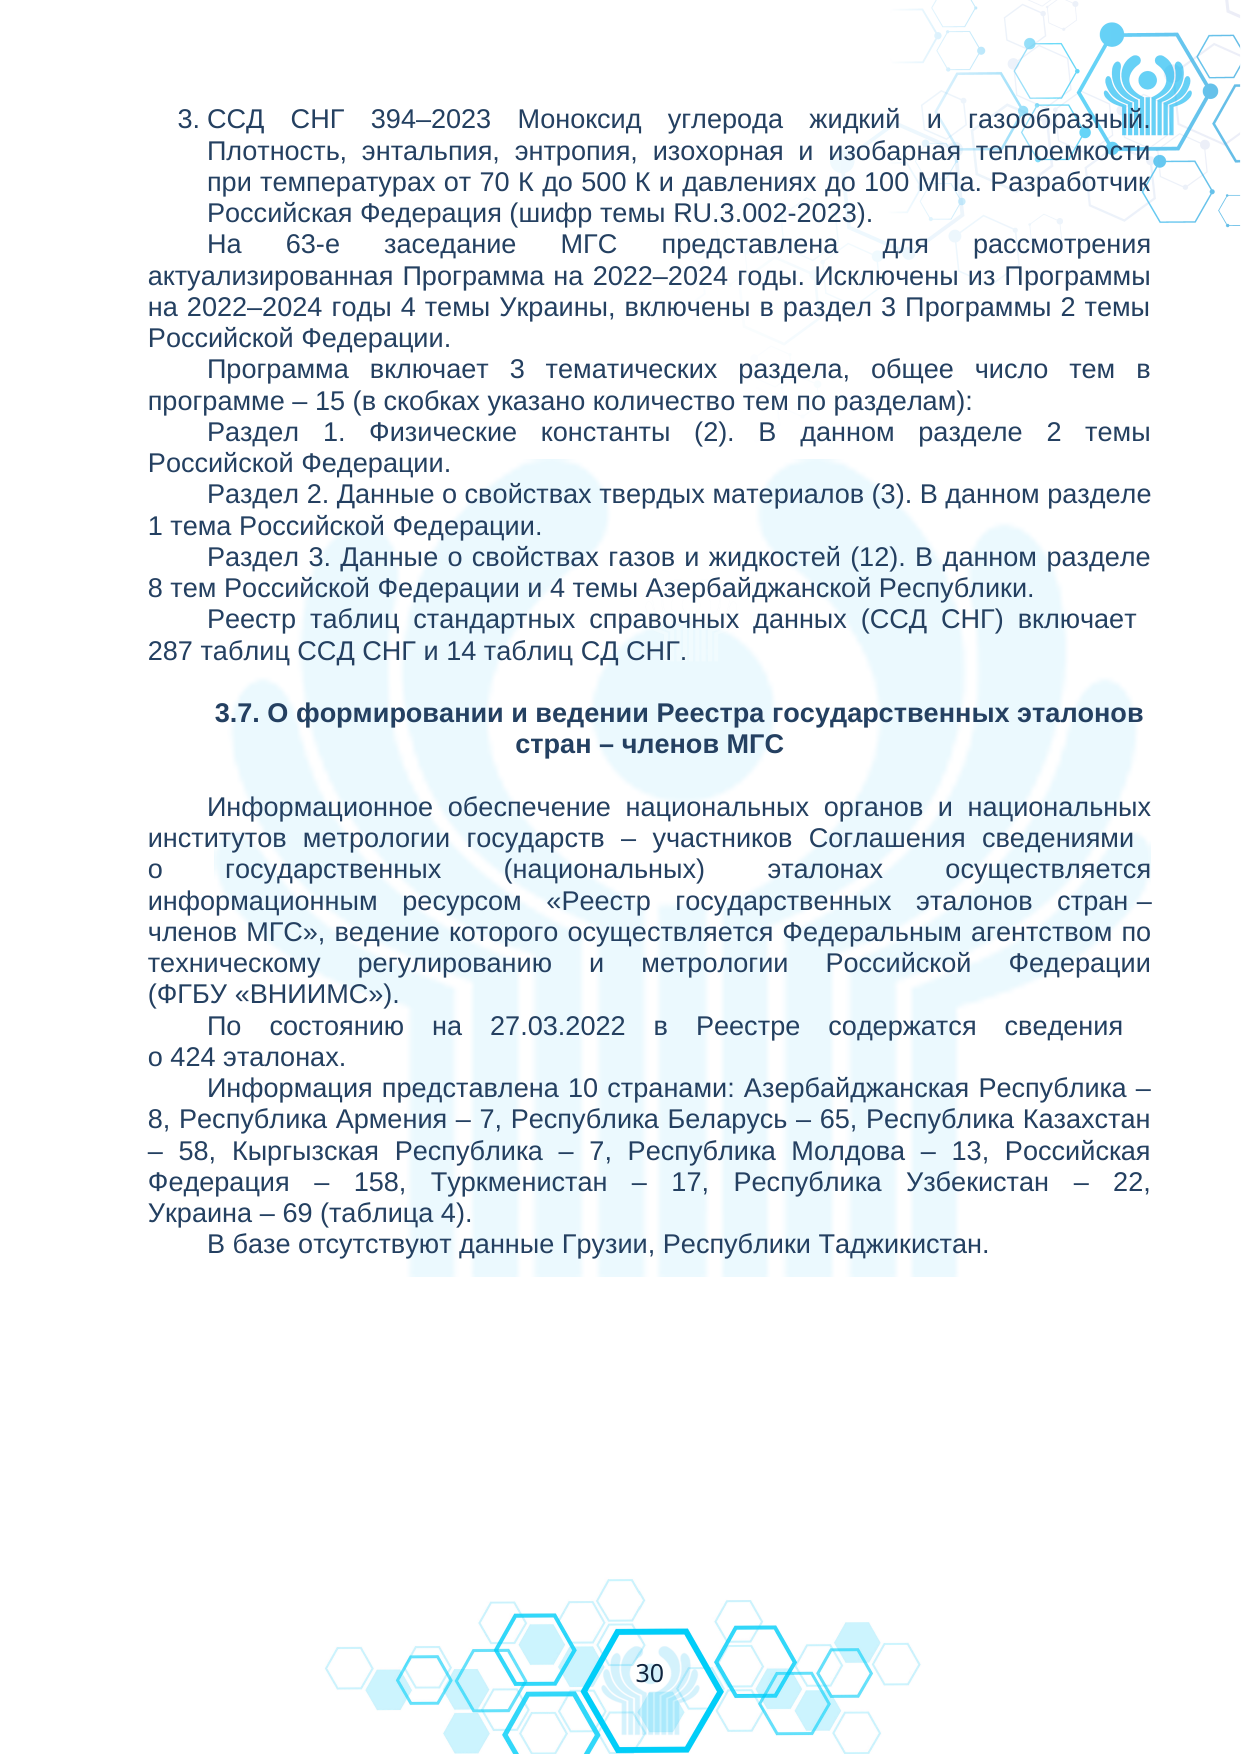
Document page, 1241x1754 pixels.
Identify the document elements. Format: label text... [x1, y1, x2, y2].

text Информация представлена 10 странами: Азербайджанская Республика – 8, Республика Армения – 7, Республика Беларусь – 65, Республика Казахстан – 58, Кыргызская Республика – 7, Республика Молдова – 13, Российская Федерация – 158, Туркменистан – 17, Республика Узбекистан – 22, Украина – 69 (таблица 4). [148, 1072, 1152, 1228]
list На 63-е заседание МГС представлена для рассмотрения актуализированная Программа на 2022–2024 годы. Исключены из Программы на 2022–2024 годы 4 темы Украины, включены в раздел 3 Программы 2 темы Российской Федерации. [148, 228, 1152, 353]
text Программа включает 3 тематических раздела, общее число тем в программе – 15 (в скобках указано количество тем по разделам): [148, 353, 1152, 416]
text По состоянию на 27.03.2022 в Реестре содержатся сведения о 424 эталонах. [148, 1010, 1152, 1072]
text 3.7. О формировании и ведении Реестра государственных эталонов стран – членов МГС [148, 697, 1152, 760]
picture [25, 0, 1241, 1754]
text Реестр таблиц стандартных справочных данных (ССД СНГ) включает 287 таблиц ССД СНГ и 14 таблиц СД СНГ. [148, 603, 1152, 666]
text Информационное обеспечение национальных органов и национальных институтов метрологии государств – участников Соглашения сведениями о государственных (национальных) эталонах осуществляется информационным ресурсом «Реестр государственных эталонов стран – членов МГС», ведение которого осуществляется Федеральным агентством по техническому регулированию и метрологии Российской Федерации (ФГБУ «ВНИИМС»). [148, 791, 1152, 1010]
text Раздел 3. Данные о свойствах газов и жидкостей (12). В данном разделе 8 тем Российской Федерации и 4 темы Азербайджанской Республики. [148, 541, 1152, 603]
list ССД СНГ 394–2023 Моноксид углерода жидкий и газообразный. Плотность, энтальпия, энтропия, изохорная и изобарная теплоемкости при температурах от 70 К до 500 К и давлениях до 100 МПа. Разработчик Российская Федерация (шифр темы RU.3.002-2023). [177, 103, 1152, 228]
text В базе отсутствуют данные Грузии, Республики Таджикистан. [148, 1228, 1152, 1260]
text Раздел 2. Данные о свойствах твердых материалов (3). В данном разделе 1 тема Российской Федерации. [148, 478, 1152, 541]
text Раздел 1. Физические константы (2). В данном разделе 2 темы Российской Федерации. [148, 416, 1152, 478]
